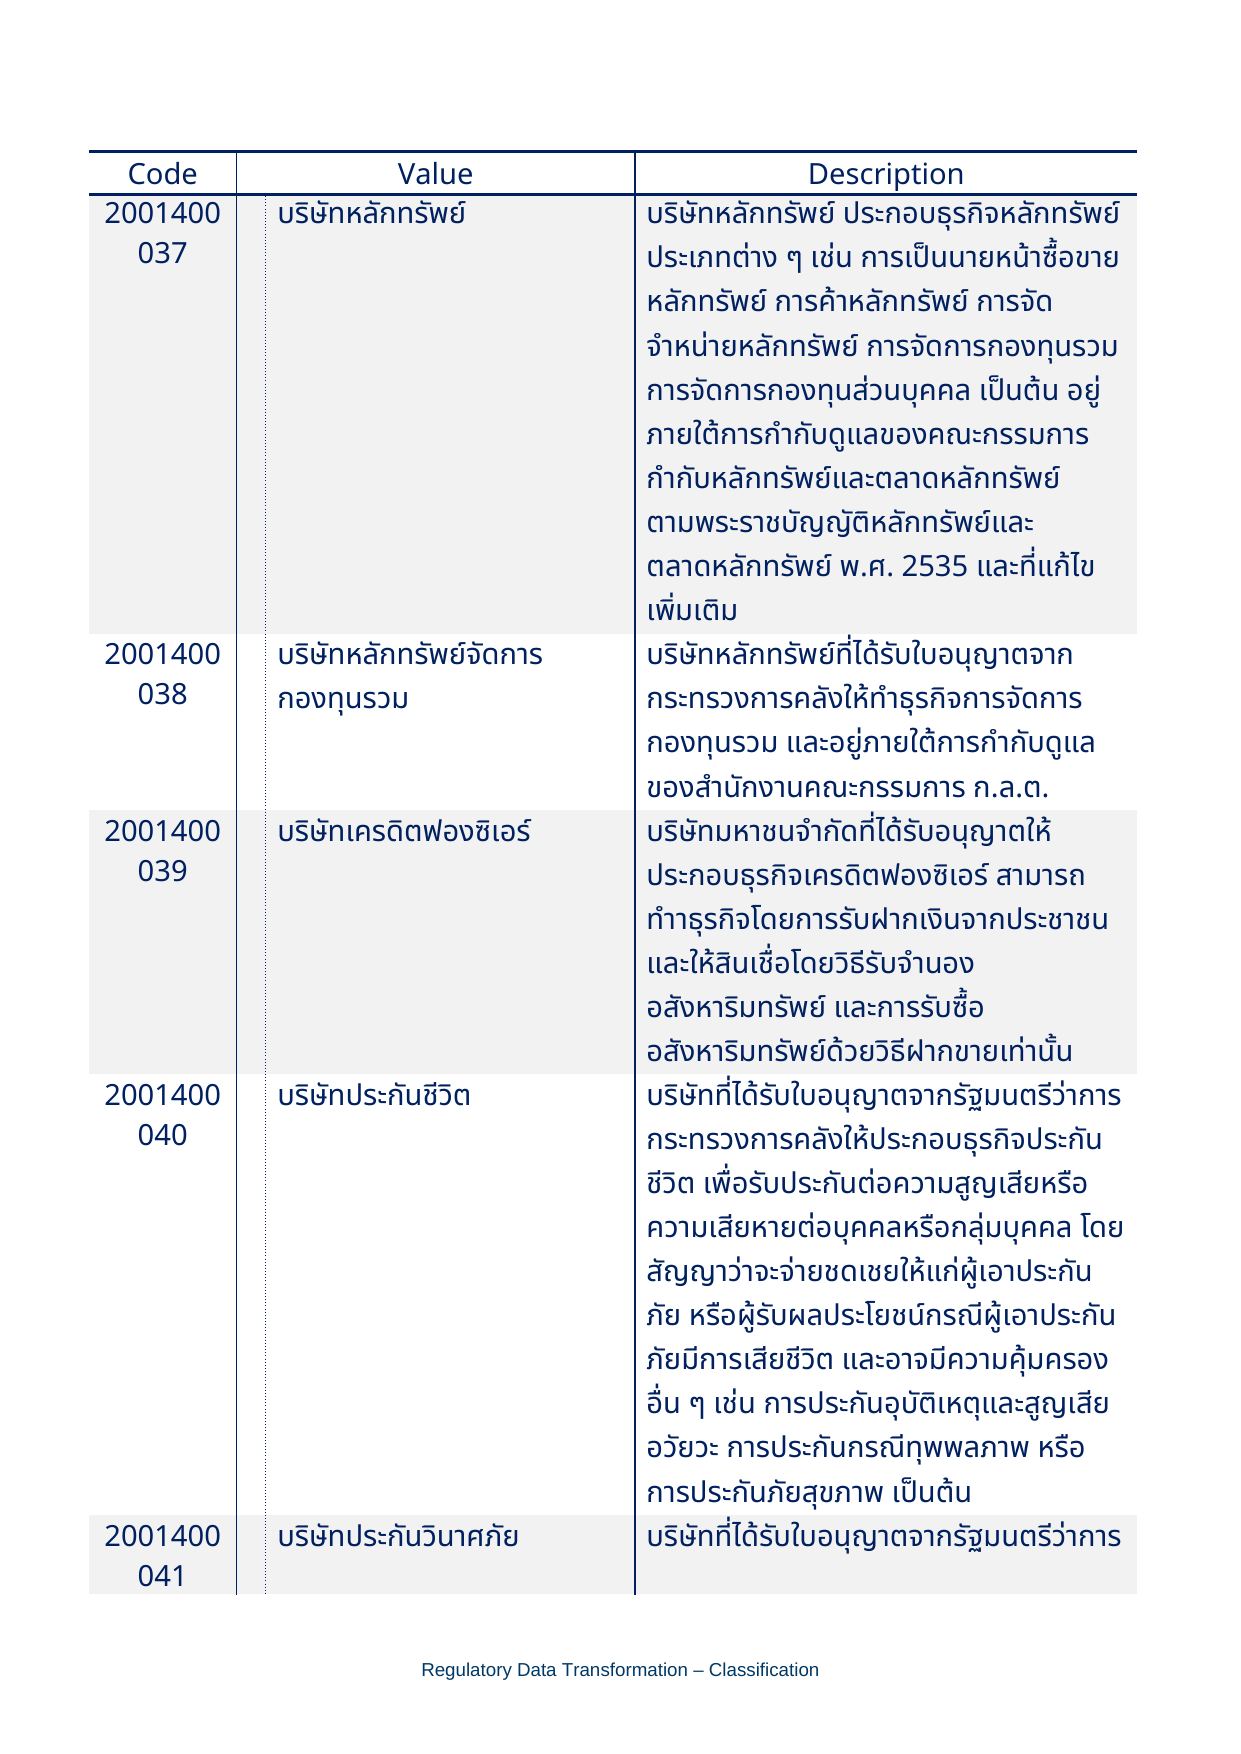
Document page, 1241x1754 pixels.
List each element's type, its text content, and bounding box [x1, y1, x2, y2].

table_cell [237, 634, 266, 810]
table_cell บริษัทหลักทรัพย์ [266, 196, 634, 634]
table_cell [237, 1075, 266, 1515]
table_cell [237, 810, 266, 1074]
table_cell [237, 196, 266, 634]
table_cell บริษัทเครดิตฟองซิเอร์ [266, 810, 634, 1074]
table_cell บริษัทที่ได้รับใบอนุญาตจากรัฐมนตรีว่าการกระทรวงการคลังให้ประกอบธุรกิจประกันชีวิต เพื่อรับประกันต่อความสูญเสียหรือความเสียหายต่อบุคคลหรือกลุ่มบุคคล โดยสัญญาว่าจะจ่ายชดเชยให้แก่ผู้เอาประกันภัย หรือผู้รับผลประโยชน์กรณีผู้เอาประกันภัยมีการเสียชีวิต และอาจมีความคุ้มครองอื่น ๆ เช่น การประกันอุบัติเหตุและสูญเสียอวัยวะ การประกันกรณีทุพพลภาพ หรือการประกันภัยสุขภาพ เป็นต้น [636, 1075, 1137, 1515]
table_cell 2001400041 [89, 1515, 236, 1594]
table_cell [636, 1515, 1137, 1594]
table_cell 2001400040 [89, 1075, 236, 1515]
table_cell บริษัทหลักทรัพย์ ประกอบธุรกิจหลักทรัพย์ประเภทต่าง ๆ เช่น การเป็นนายหน้าซื้อขายหลักทรัพย์ การค้าหลักทรัพย์ การจัดจำหน่ายหลักทรัพย์ การจัดการกองทุนรวม การจัดการกองทุนส่วนบุคคล เป็นต้น อยู่ภายใต้การกำกับดูแลของคณะกรรมการกำกับหลักทรัพย์และตลาดหลักทรัพย์ ตามพระราชบัญญัติหลักทรัพย์และตลาดหลักทรัพย์ พ.ศ. 2535 และที่แก้ไขเพิ่มเติม [636, 196, 1137, 634]
table_cell 2001400037 [89, 196, 236, 634]
table_cell บริษัทประกันวินาศภัย [266, 1515, 634, 1594]
table_cell [237, 1515, 266, 1594]
table_header Description [636, 153, 1137, 193]
table_cell บริษัทมหาชนจำกัดที่ได้รับอนุญาตให้ประกอบธุรกิจเครดิตฟองซิเอร์ สามารถทำาธุรกิจโดยการรับฝากเงินจากประชาชน และให้สินเชื่อโดยวิธีรับจำนองอสังหาริมทรัพย์ และการรับซื้ออสังหาริมทรัพย์ด้วยวิธีฝากขายเท่านั้น [636, 810, 1137, 1074]
table_cell 2001400039 [89, 810, 236, 1074]
table_header Code [89, 153, 236, 193]
table_cell บริษัทหลักทรัพย์จัดการกองทุนรวม [266, 634, 634, 810]
table_cell บริษัทหลักทรัพย์ที่ได้รับใบอนุญาตจากกระทรวงการคลังให้ทำธุรกิจการจัดการกองทุนรวม และอยู่ภายใต้การกำกับดูแลของสำนักงานคณะกรรมการ ก.ล.ต. [636, 634, 1137, 810]
table_cell บริษัทประกันชีวิต [266, 1075, 634, 1515]
table_cell 2001400038 [89, 634, 236, 810]
table_header Value [237, 153, 634, 193]
